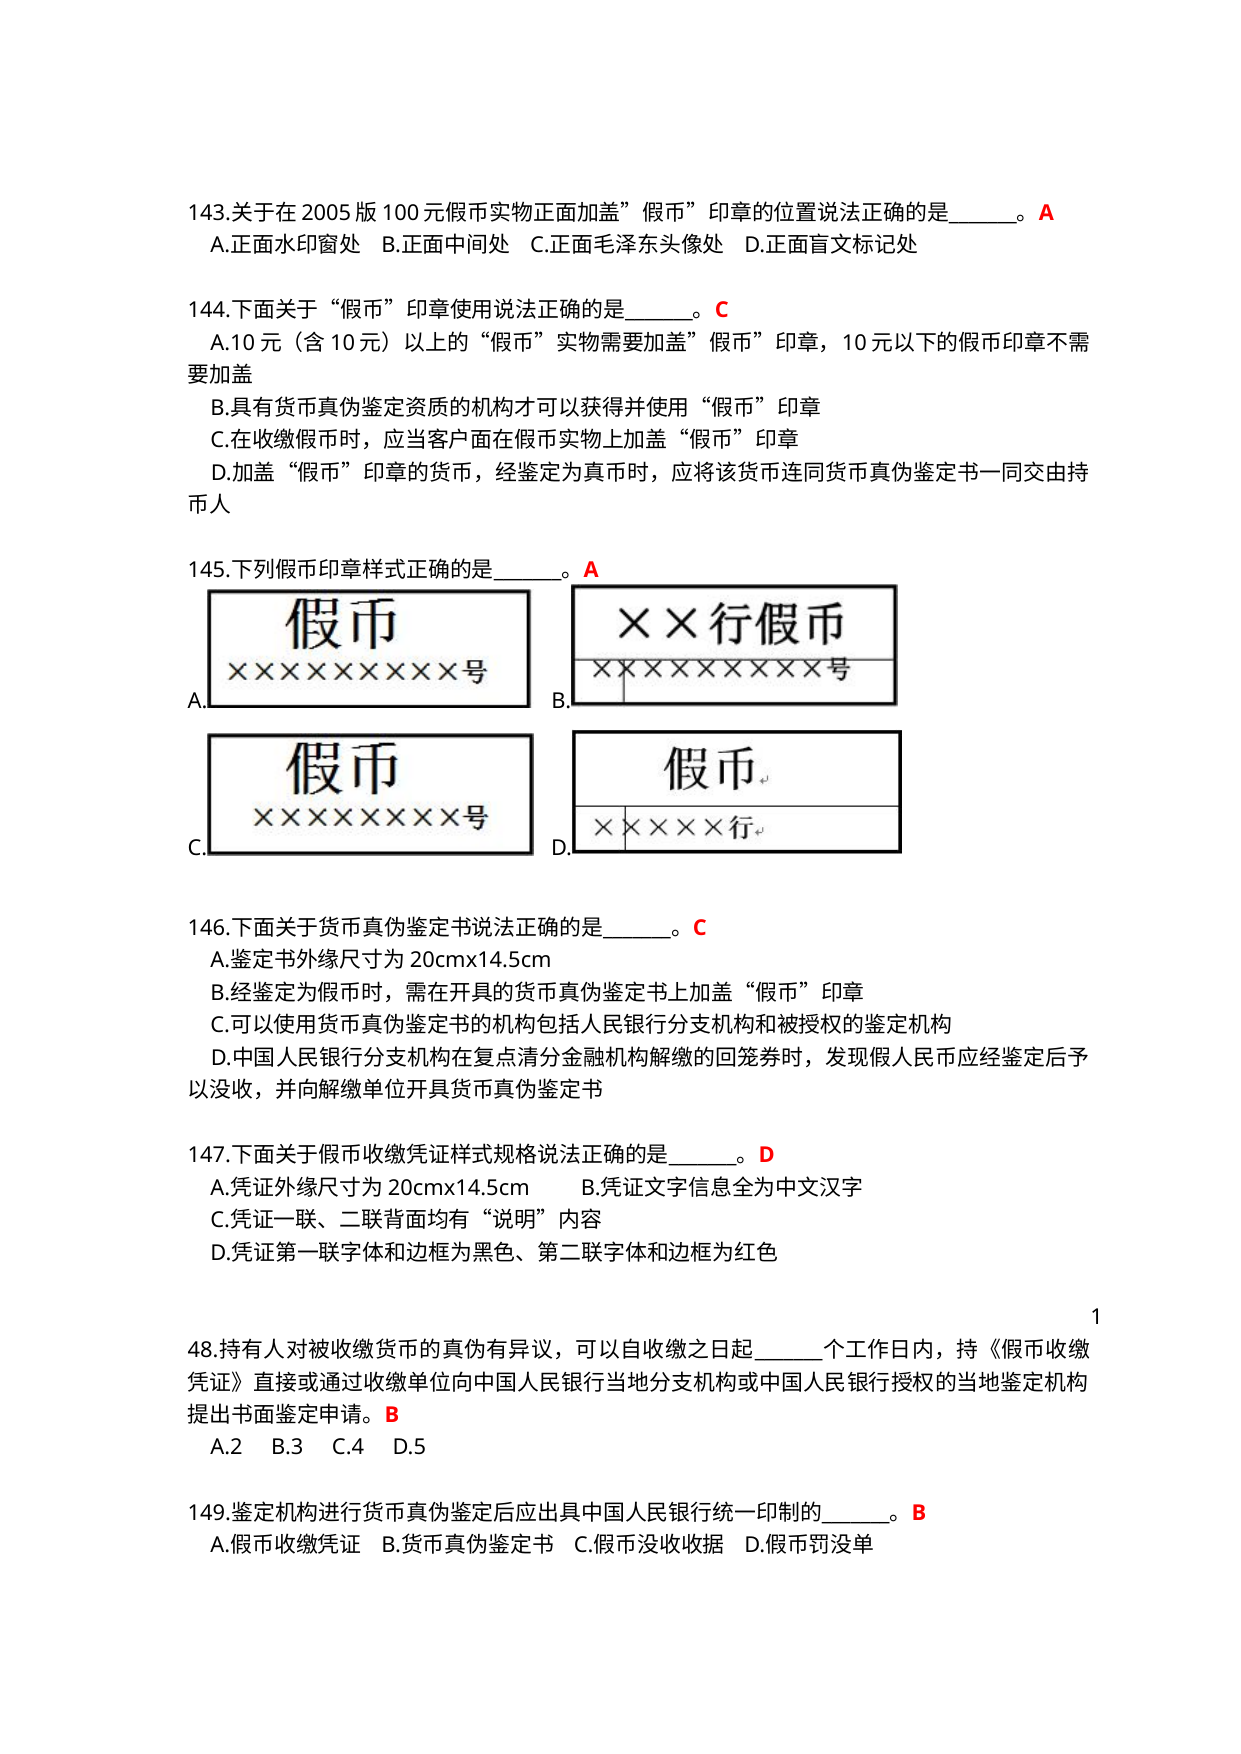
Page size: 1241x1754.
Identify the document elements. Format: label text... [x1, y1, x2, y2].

text 143.关于在2005版100元假币实物正面加盖”假币”印章的位置说法正确的是_______。A [187, 194, 1090, 227]
text 146.下面关于货币真伪鉴定书说法正确的是_______。C [187, 909, 1090, 942]
text B.具有货币真伪鉴定资质的机构才可以获得并使用“假币”印章 [187, 389, 1090, 422]
text 148.持有人对被收缴货币的真伪有异议，可以自收缴之日起_______个工作日内，持《假币收缴凭证》直接或通过收缴单位向中国人民银行当地分支机构或中国人民银行授权的当地鉴定机构提出书面鉴定申请。B [187, 1299, 1090, 1429]
text C.在收缴假币时，应当客户面在假币实物上加盖“假币”印章 [187, 422, 1090, 454]
picture [207, 589, 534, 708]
text C.可以使用货币真伪鉴定书的机构包括人民银行分支机构和被授权的鉴定机构 [187, 1007, 1090, 1039]
text 145.下列假币印章样式正确的是_______。A [187, 552, 1090, 584]
text 149.鉴定机构进行货币真伪鉴定后应出具中国人民银行统一印制的_______。B [187, 1494, 1090, 1527]
text D.中国人民银行分支机构在复点清分金融机构解缴的回笼券时，发现假人民币应经鉴定后予以没收，并向解缴单位开具货币真伪鉴定书 [187, 1039, 1090, 1104]
text B.经鉴定为假币时，需在开具的货币真伪鉴定书上加盖“假币”印章 [187, 974, 1090, 1007]
picture [571, 584, 898, 708]
text D.凭证第一联字体和边框为黑色、第二联字体和边框为红色 [187, 1234, 1090, 1267]
text A.鉴定书外缘尺寸为20cmx14.5cm [187, 942, 1090, 974]
picture [207, 733, 534, 856]
text D.加盖“假币”印章的货币，经鉴定为真币时，应将该货币连同货币真伪鉴定书一同交由持币人 [187, 454, 1090, 519]
text A.正面水印窗处 B.正面中间处 C.正面毛泽东头像处 D.正面盲文标记处 [187, 227, 1090, 259]
text A.2 B.3 C.4 D.5 [187, 1429, 1090, 1462]
text C.凭证一联、二联背面均有“说明”内容 [187, 1202, 1090, 1234]
text 147.下面关于假币收缴凭证样式规格说法正确的是_______。D [187, 1137, 1090, 1169]
text A.凭证外缘尺寸为20cmx14.5cm B.凭证文字信息全为中文汉字 [187, 1169, 1090, 1202]
text 144.下面关于“假币”印章使用说法正确的是_______。C [187, 292, 1090, 324]
text A.10元（含10元）以上的“假币”实物需要加盖”假币”印章，10元以下的假币印章不需要加盖 [187, 324, 1090, 389]
text A.假币收缴凭证 B.货币真伪鉴定书 C.假币没收收据 D.假币罚没单 [187, 1527, 1090, 1559]
picture [571, 729, 902, 856]
